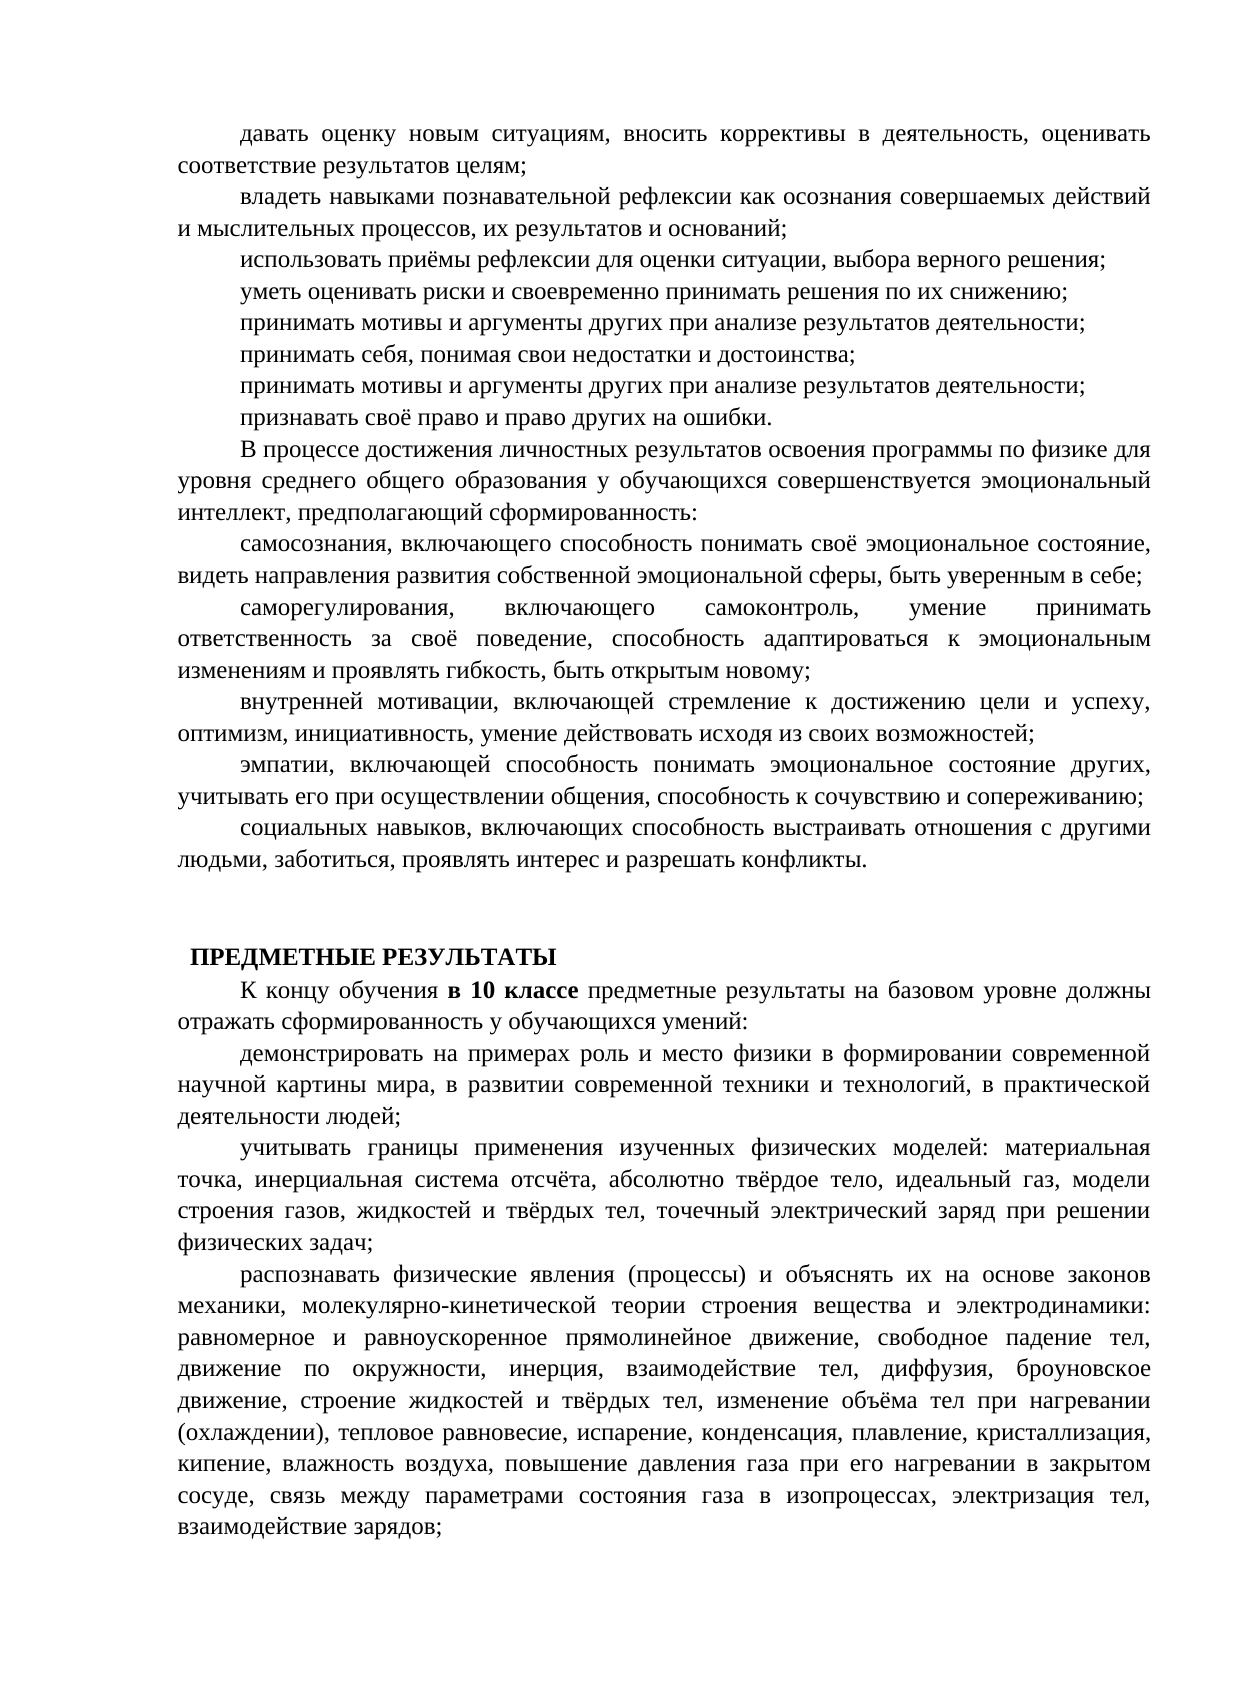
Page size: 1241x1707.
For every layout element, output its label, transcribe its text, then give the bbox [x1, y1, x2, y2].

text уметь оценивать риски и своевременно принимать решения по их снижению; [177, 276, 1152, 305]
text В процессе достижения личностных результатов освоения программы по физике для уровня среднего общего образования у обучающихся совершенствуется эмоциональный интеллект, предполагающий сформированность: [177, 434, 1152, 526]
text распознавать физические явления (процессы) и объяснять их на основе законов механики, молекулярно-кинетической теории строения вещества и электродинамики: равномерное и равноускоренное прямолинейное движение, свободное падение тел, движение по окружности, инерция, взаимодействие тел, диффузия, броуновское движение, строение жидкостей и твёрдых тел, изменение объёма тел при нагревании (охлаждении), тепловое равновесие, испарение, конденсация, плавление, кристаллизация, кипение, влажность воздуха, повышение давления газа при его нагревании в закрытом сосуде, связь между параметрами состояния газа в изопроцессах, электризация тел, взаимодействие зарядов; [177, 1259, 1152, 1540]
text внутренней мотивации, включающей стремление к достижению цели и успеху, оптимизм, инициативность, умение действовать исходя из своих возможностей; [177, 686, 1152, 747]
text демонстрировать на примерах роль и место физики в формировании современной научной картины мира, в развитии современной техники и технологий, в практической деятельности людей; [177, 1038, 1152, 1130]
text самосознания, включающего способность понимать своё эмоциональное состояние, видеть направления развития собственной эмоциональной сферы, быть уверенным в себе; [177, 528, 1152, 589]
text социальных навыков, включающих способность выстраивать отношения с другими людьми, заботиться, проявлять интерес и разрешать конфликты. [177, 812, 1152, 873]
text учитывать границы применения изученных физических моделей: материальная точка, инерциальная система отсчёта, абсолютно твёрдое тело, идеальный газ, модели строения газов, жидкостей и твёрдых тел, точечный электрический заряд при решении физических задач; [177, 1132, 1152, 1256]
text принимать мотивы и аргументы других при анализе результатов деятельности; [177, 307, 1152, 336]
text саморегулирования, включающего самоконтроль, умение принимать ответственность за своё поведение, способность адаптироваться к эмоциональным изменениям и проявлять гибкость, быть открытым новому; [177, 592, 1152, 683]
text владеть навыками познавательной рефлексии как осознания совершаемых действий и мыслительных процессов, их результатов и оснований; [177, 181, 1152, 242]
text К концу обучения в 10 классе предметные результаты на базовом уровне должны отражать сформированность у обучающихся умений: [177, 975, 1152, 1035]
text принимать себя, понимая свои недостатки и достоинства; [177, 339, 1152, 368]
text использовать приёмы рефлексии для оценки ситуации, выбора верного решения; [177, 244, 1152, 273]
text эмпатии, включающей способность понимать эмоциональное состояние других, учитывать его при осуществлении общения, способность к сочувствию и сопереживанию; [177, 749, 1152, 810]
text принимать мотивы и аргументы других при анализе результатов деятельности; [177, 371, 1152, 399]
text признавать своё право и право других на ошибки. [177, 402, 1152, 431]
text давать оценку новым ситуациям, вносить коррективы в деятельность, оценивать соответствие результатов целям; [177, 118, 1152, 178]
text ПРЕДМЕТНЫЕ РЕЗУЛЬТАТЫ [190, 942, 1152, 970]
